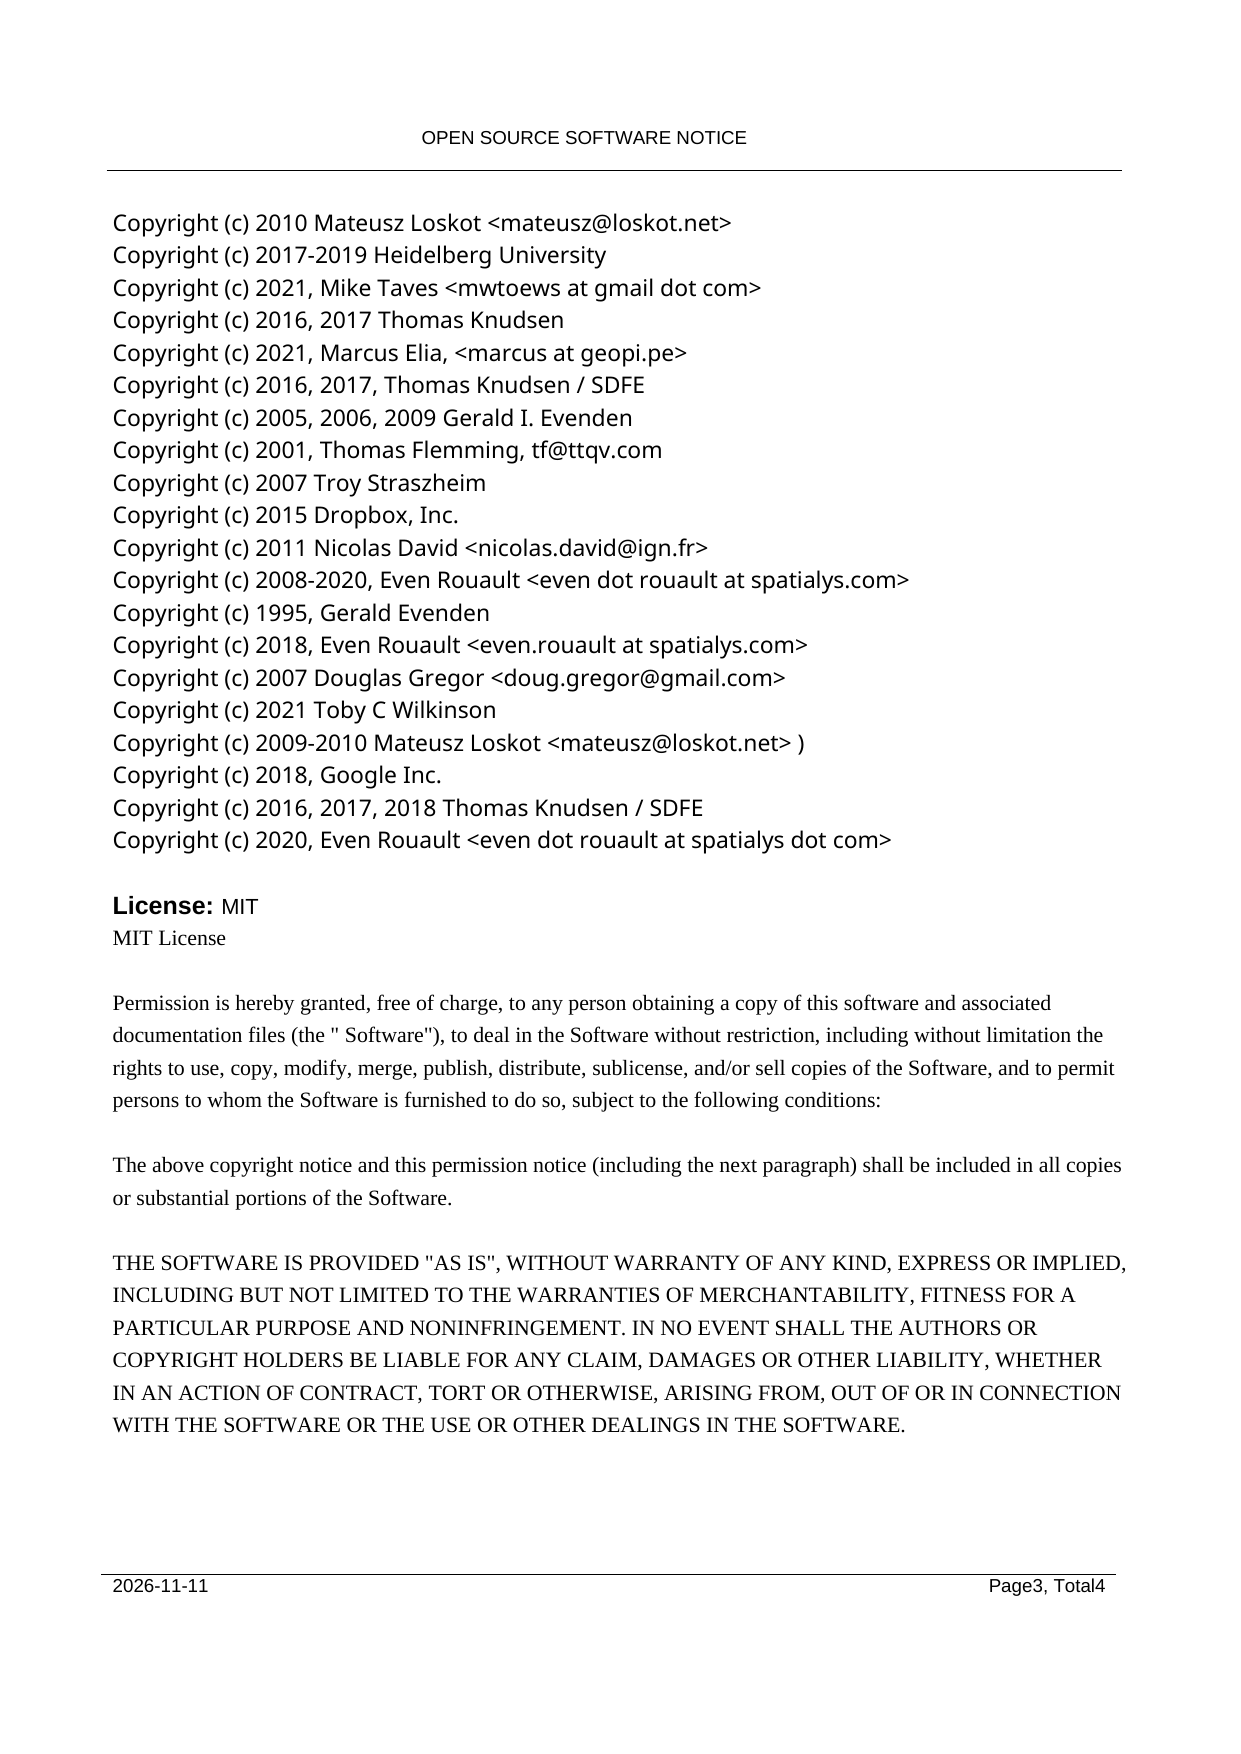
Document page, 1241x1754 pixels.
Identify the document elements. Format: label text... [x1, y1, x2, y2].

text MIT License Permission is hereby granted, free of charge, to any person obtaining a copy of this software and associated documentation files (the " Software"), to deal in the Software without restriction, including without limitation the rights to use, copy, modify, merge, publish, distribute, sublicense, and/or sell copies of the Software, and to permit persons to whom the Software is furnished to do so, subject to the following conditions: The above copyright notice and this permission notice (including the next paragraph) shall be included in all copies or substantial portions of the Software. THE SOFTWARE IS PROVIDED "AS IS", WITHOUT WARRANTY OF ANY KIND, EXPRESS OR IMPLIED, INCLUDING BUT NOT LIMITED TO THE WARRANTIES OF MERCHANTABILITY, FITNESS FOR A PARTICULAR PURPOSE AND NONINFRINGEMENT. IN NO EVENT SHALL THE AUTHORS OR COPYRIGHT HOLDERS BE LIABLE FOR ANY CLAIM, DAMAGES OR OTHER LIABILITY, WHETHER IN AN ACTION OF CONTRACT, TORT OR OTHERWISE, ARISING FROM, OUT OF OR IN CONNECTION WITH THE SOFTWARE OR THE USE OR OTHER DEALINGS IN THE SOFTWARE. [112, 921, 1128, 1474]
text License: MIT [112, 889, 1128, 921]
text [112, 206, 1128, 889]
